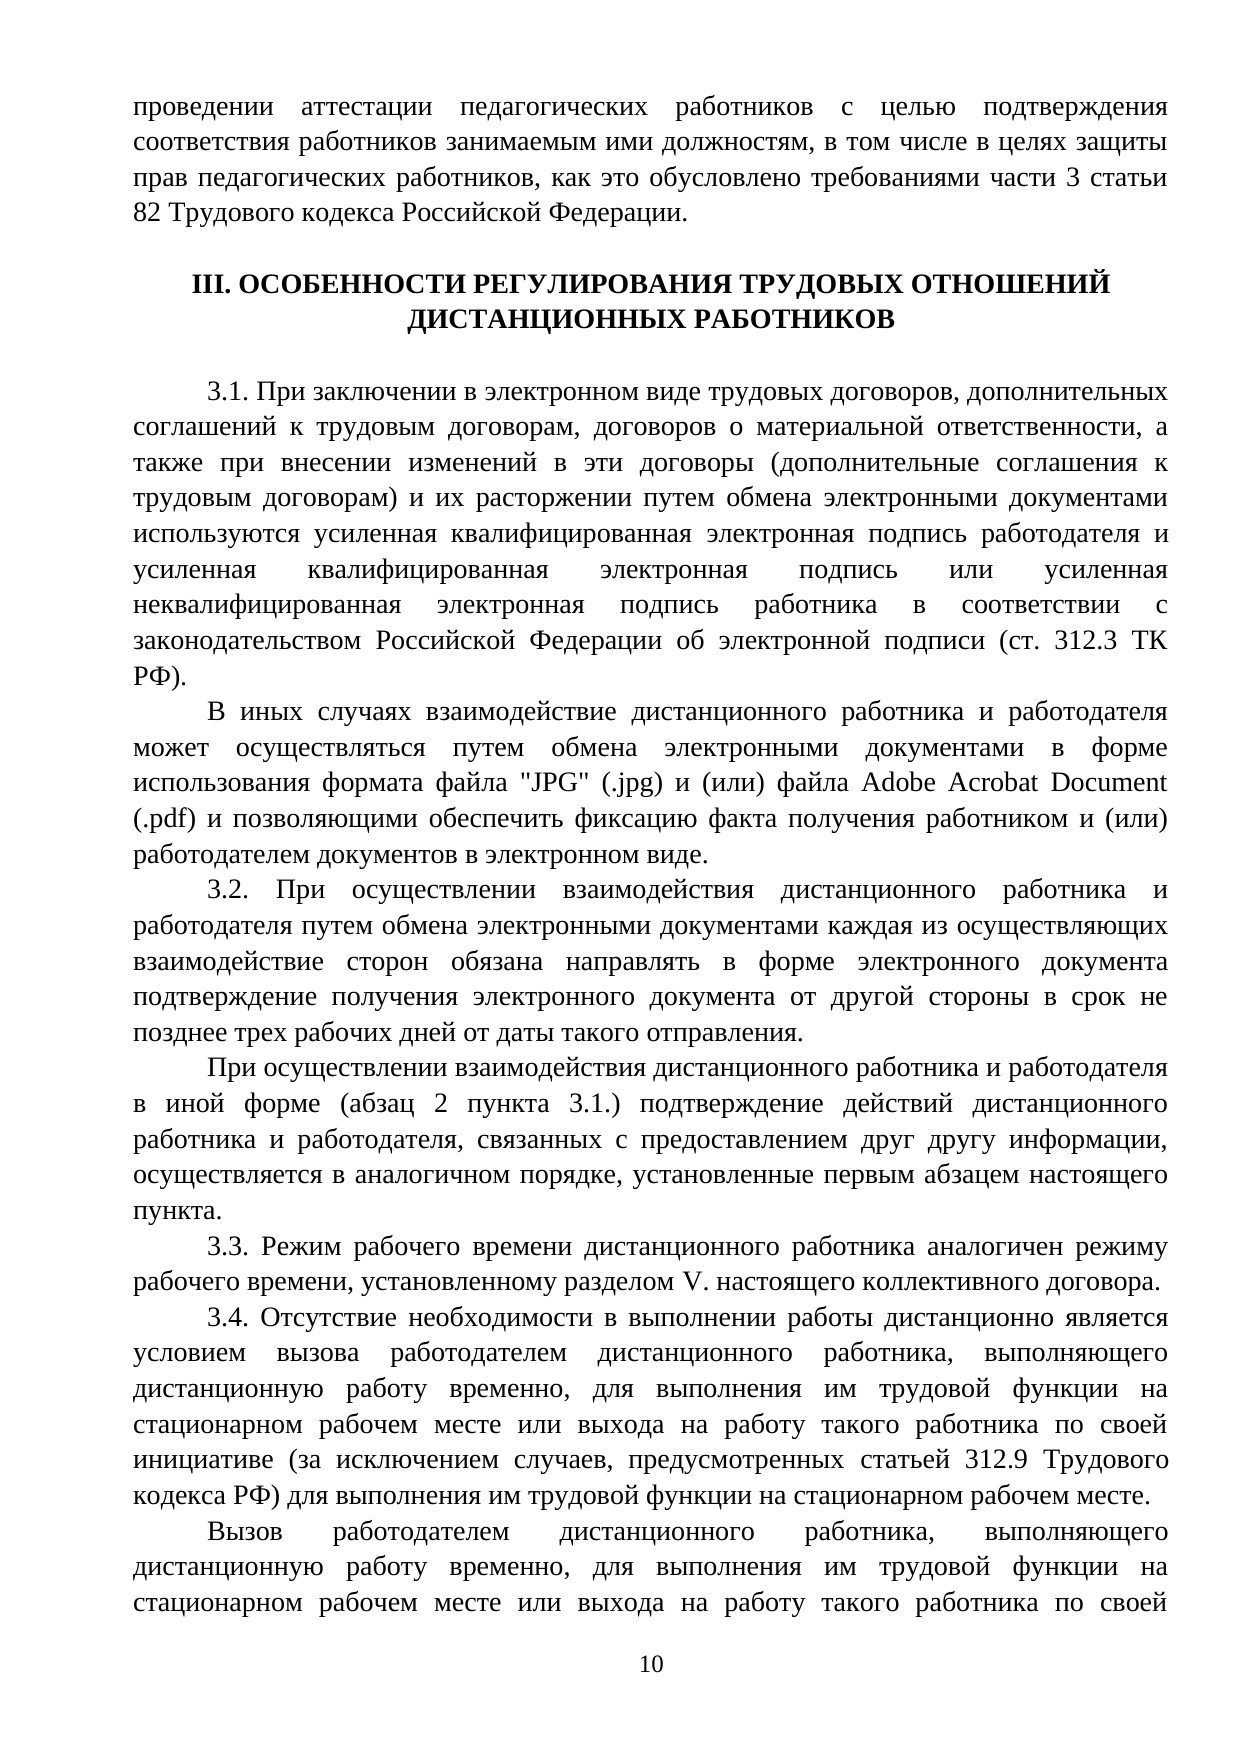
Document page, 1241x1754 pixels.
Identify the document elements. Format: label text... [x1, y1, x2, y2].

text При осуществлении взаимодействия дистанционного работника и работодателя в иной форме (абзац 2 пункта 3.1.) подтверждение действий дистанционного работника и работодателя, связанных с предоставлением друг другу информации, осуществляется в аналогичном порядке, установленные первым абзацем настоящего пункта. [133, 1051, 1169, 1225]
text 3.1. При заключении в электронном виде трудовых договоров, дополнительных соглашений к трудовым договорам, договоров о материальной ответственности, а также при внесении изменений в эти договоры (дополнительные соглашения к трудовым договорам) и их расторжении путем обмена электронными документами используются усиленная квалифицированная электронная подпись работодателя и усиленная квалифицированная электронная подпись или усиленная неквалифицированная электронная подпись работника в соответствии с законодательством Российской Федерации об электронной подписи (ст. 312.3 ТК РФ). [133, 374, 1169, 691]
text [133, 1514, 1169, 1617]
text 3.3. Режим рабочего времени дистанционного работника аналогичен режиму рабочего времени, установленному разделом V. настоящего коллективного договора. [133, 1229, 1169, 1297]
text 3.4. Отсутствие необходимости в выполнении работы дистанционно является условием вызова работодателем дистанционного работника, выполняющего дистанционную работу временно, для выполнения им трудовой функции на стационарном рабочем месте или выхода на работу такого работника по своей инициативе (за исключением случаев, предусмотренных статьей 312.9 Трудового кодекса РФ) для выполнения им трудовой функции на стационарном рабочем месте. [133, 1300, 1169, 1510]
text III. ОСОБЕННОСТИ РЕГУЛИРОВАНИЯ ТРУДОВЫХ ОТНОШЕНИЙ ДИСТАНЦИОННЫХ РАБОТНИКОВ [133, 267, 1169, 335]
text В иных случаях взаимодействие дистанционного работника и работодателя может осуществляться путем обмена электронными документами в форме использования формата файла "JPG" (.jpg) и (или) файла Adobe Acrobat Document (.pdf) и позволяющими обеспечить фиксацию факта получения работником и (или) работодателем документов в электронном виде. [133, 694, 1169, 869]
text 3.2. При осуществлении взаимодействия дистанционного работника и работодателя путем обмена электронными документами каждая из осуществляющих взаимодействие сторон обязана направлять в форме электронного документа подтверждение получения электронного документа от другой стороны в срок не позднее трех рабочих дней от даты такого отправления. [133, 872, 1169, 1047]
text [133, 89, 1169, 228]
